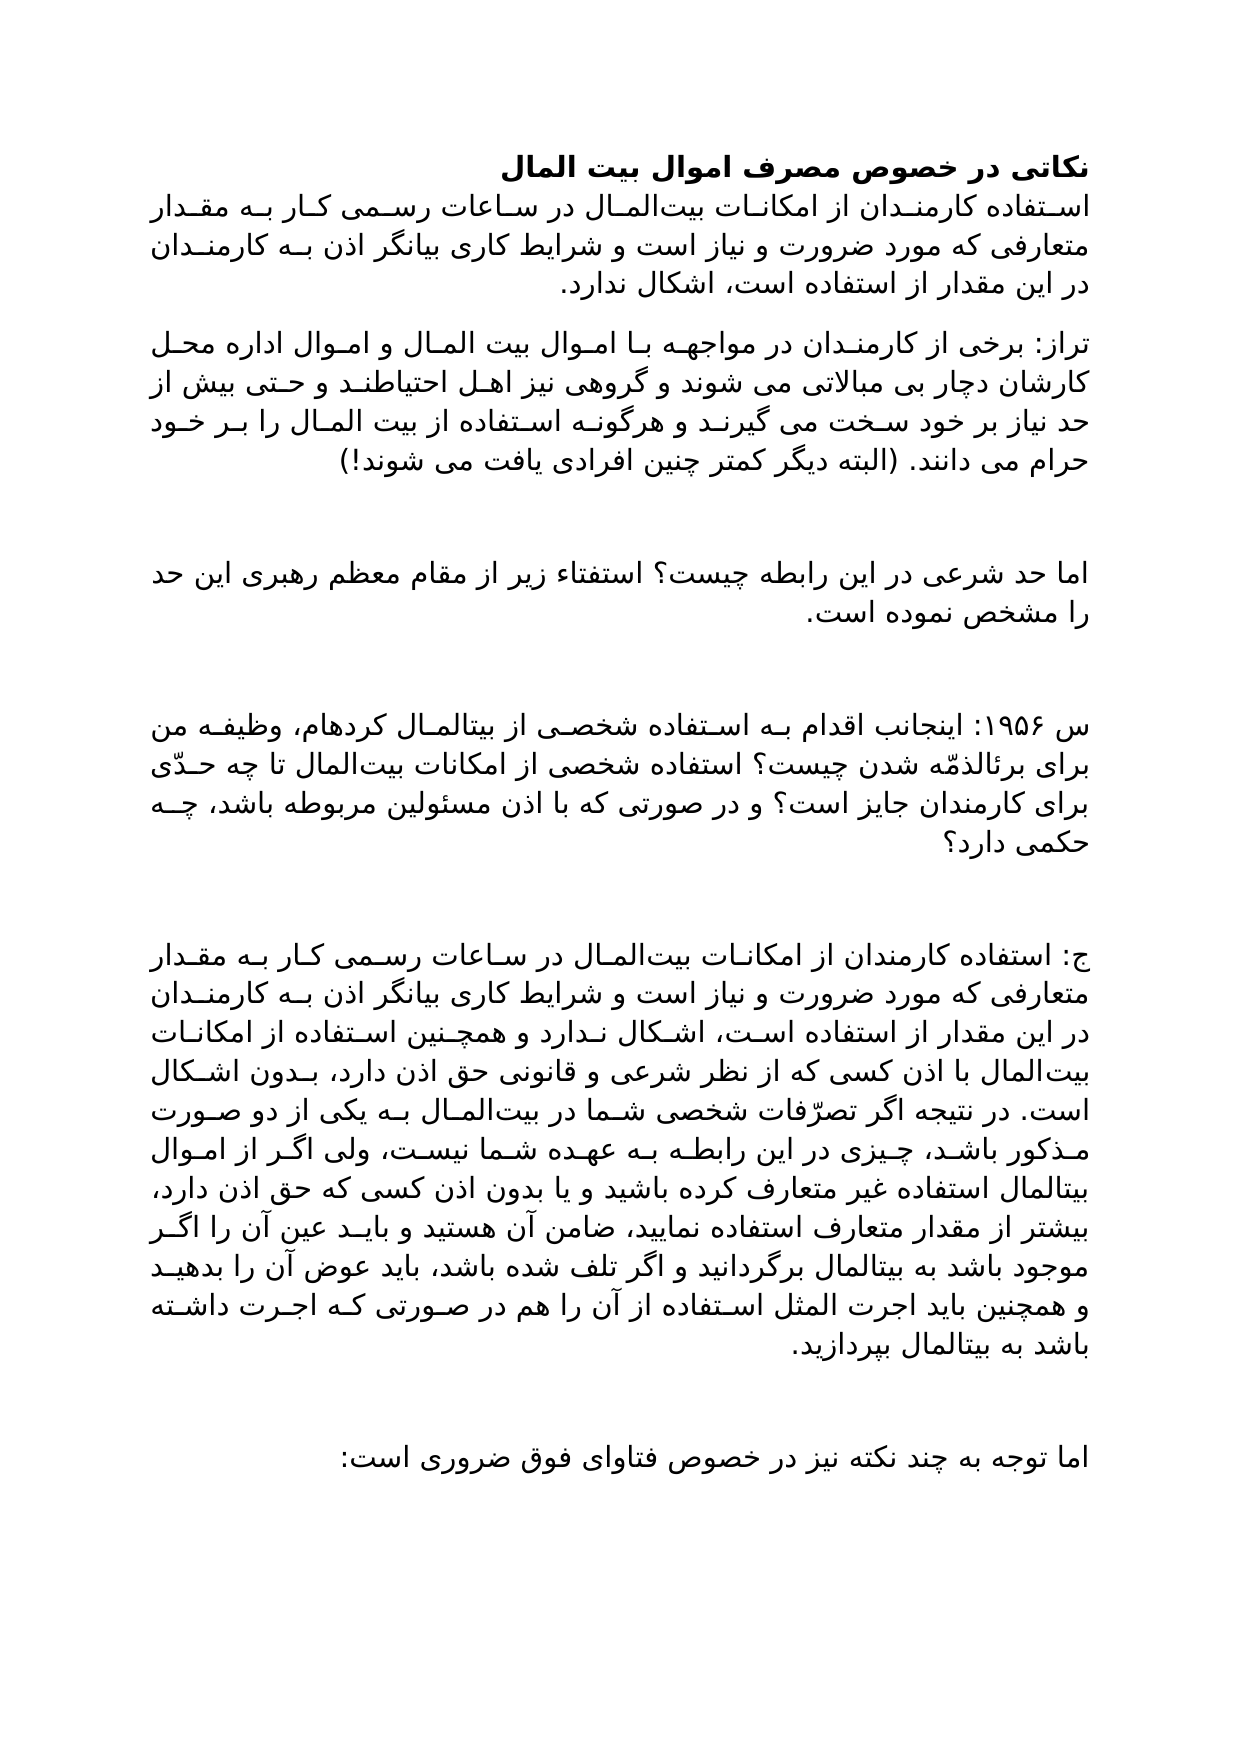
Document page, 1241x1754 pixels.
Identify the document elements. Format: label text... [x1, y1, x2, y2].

subtitle نکاتی در خصوص مصرف اموال بیت المال [150, 150, 1090, 184]
text س ۱۹۵۶: اينجانب اقدام به استفاده شخصى از بيت‏المال کرده‏ام، وظيفه من براى برئ‏الذمّه شدن چيست؟ استفاده شخصى از امکانات بيت‌المال تا چه حدّى براى کارمندان جايز است؟ و در صورتى که با اذن مسئولين مربوطه باشد، چه حکمى دارد؟ [150, 708, 1090, 859]
text استفاده کارمندان از امکانات بيت‌المال در ساعات رسمى کار به مقدار متعارفى که مورد ضرورت و نياز است و شرايط کارى بيانگر اذن به کارمندان در اين مقدار از استفاده است، اشکال ندارد. [150, 189, 1090, 301]
text ج: استفاده کارمندان از امکانات بيت‌المال در ساعات رسمى کار به مقدار متعارفى که مورد ضرورت و نياز است و شرايط کارى بيانگر اذن به کارمندان در اين مقدار از استفاده است، اشکال ندارد و همچنين استفاده از امکانات بيت‌المال با اذن کسى که از نظر شرعى و قانونى حق اذن دارد، بدون اشکال است. در نتيجه اگر تصرّفات شخصى شما در بيت‌المال به يکى از دو صورت مذکور باشد، چيزى در اين رابطه به عهده شما نيست، ولى اگر از اموال بيت‏المال استفاده غير متعارف کرده باشيد و يا بدون اذن کسى که حق اذن دارد، بيشتر از مقدار متعارف استفاده نماييد، ضامن آن هستيد و بايد عين آن را اگر موجود باشد به بيت‏المال برگردانيد و اگر تلف شده باشد، بايد عوض آن را بدهيد و همچنين بايد اجرت المثل استفاده از آن را هم در صورتى که اجرت داشته باشد به بيت‏المال بپردازيد. [150, 938, 1090, 1361]
text اما حد شرعی در این رابطه چیست؟ استفتاء زیر از مقام معظم رهبری این حد را مشخص نموده است. [150, 556, 1090, 629]
text تراز: برخی از کارمندان در مواجهه با اموال بیت المال و اموال اداره محل کارشان دچار بی مبالاتی می شوند و گروهی نیز اهل احتیاطند و حتی بیش از حد نیاز بر خود سخت می گیرند و هرگونه استفاده از بیت المال را بر خود حرام می دانند. (البته دیگر کمتر چنین افرادی یافت می شوند!) [150, 327, 1090, 477]
text اما توجه به چند نکته نیز در خصوص فتاوای فوق ضروری است: [150, 1440, 1090, 1474]
